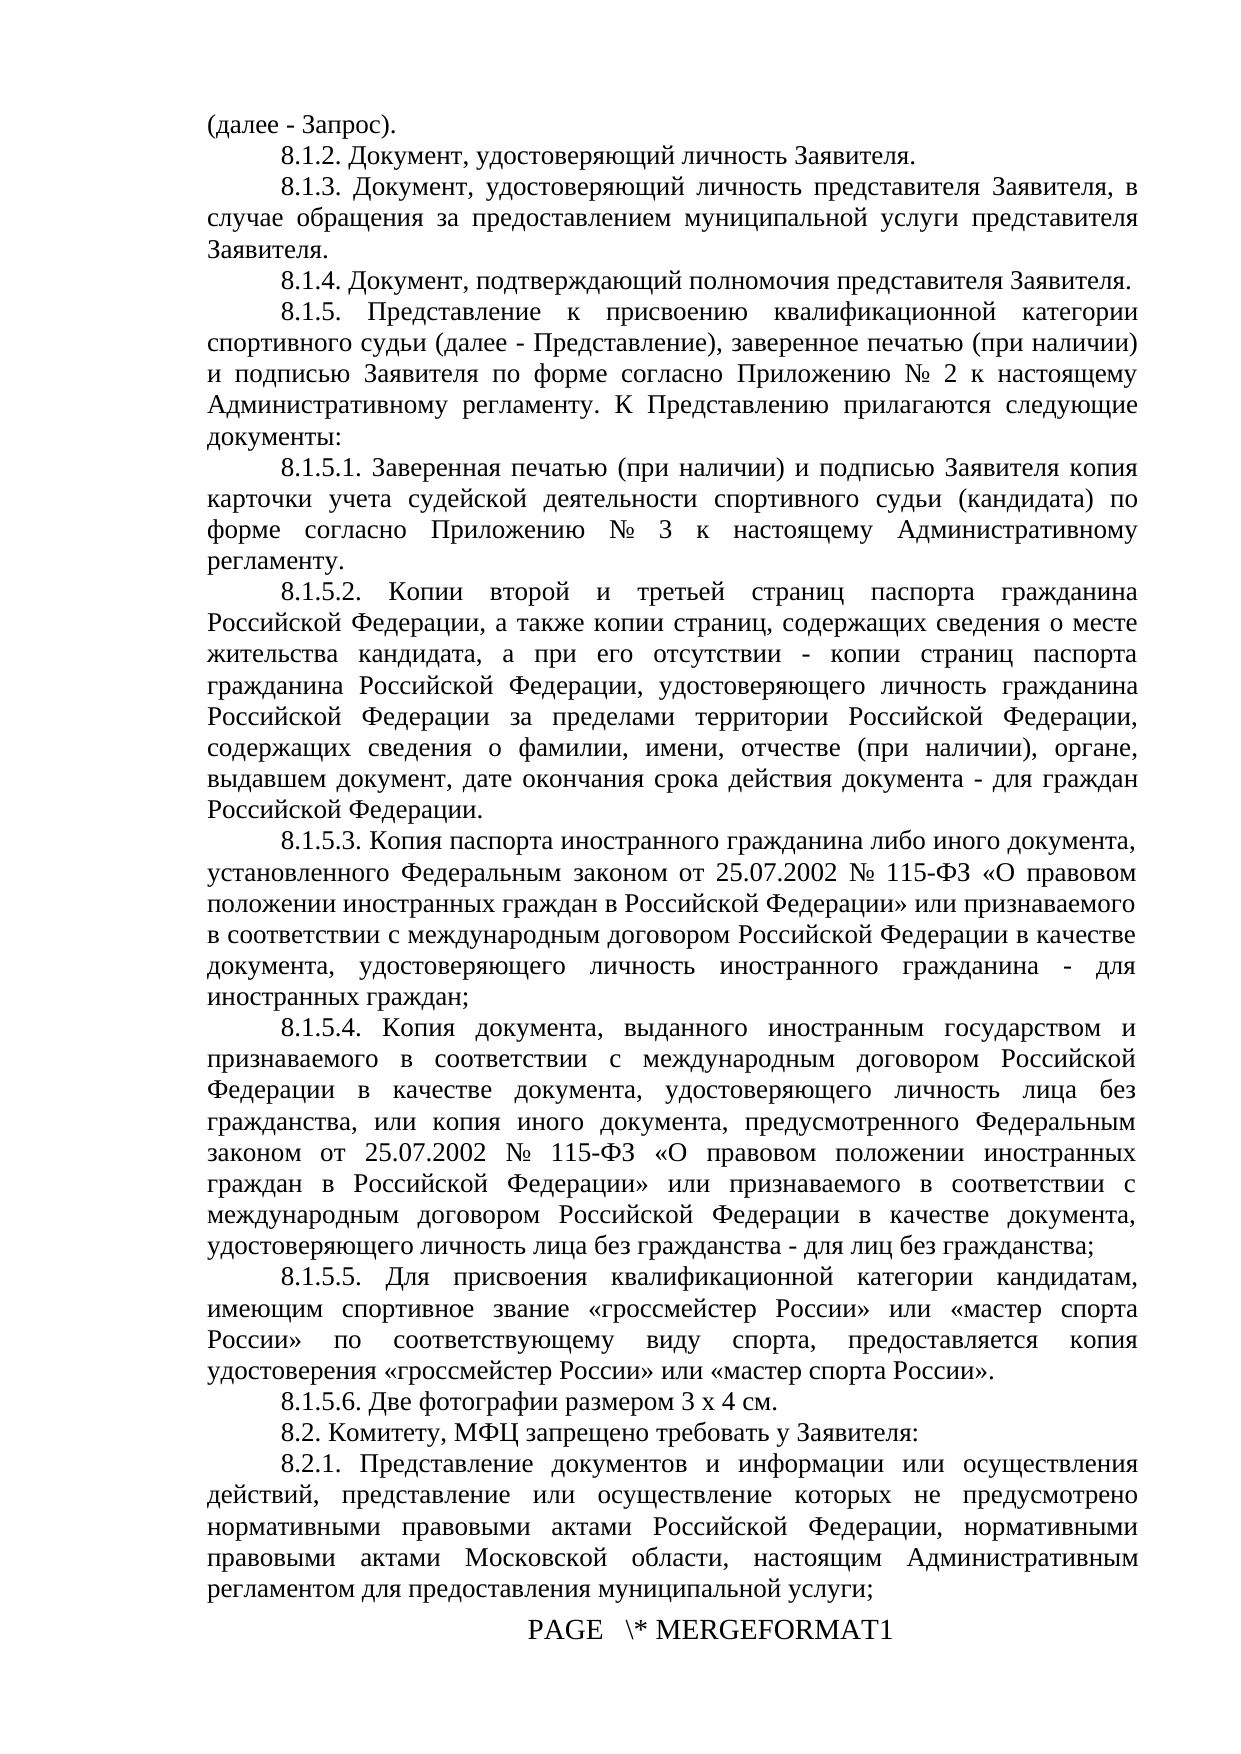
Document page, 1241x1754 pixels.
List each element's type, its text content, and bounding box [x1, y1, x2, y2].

text 8.1.5.1. Заверенная печатью (при наличии) и подписью Заявителя копия карточки учета судейской деятельности спортивного судьи (кандидата) по форме согласно Приложению № 3 к настоящему Административному регламенту. [207, 451, 1139, 575]
text 8.1.5.4. Копия документа, выданного иностранным государством и признаваемого в соответствии с международным договором Российской Федерации в качестве документа, удостоверяющего личность лица без гражданства, или копия иного документа, предусмотренного Федеральным законом от 25.07.2002 № 115-ФЗ «О правовом положении иностранных граждан в Российской Федерации» или признаваемого в соответствии с международным договором Российской Федерации в качестве документа, удостоверяющего личность лица без гражданства - для лиц без гражданства; [207, 1011, 1137, 1261]
text 8.1.5.3. Копия паспорта иностранного гражданина либо иного документа, установленного Федеральным законом от 25.07.2002 № 115-ФЗ «О правовом положении иностранных граждан в Российской Федерации» или признаваемого в соответствии с международным договором Российской Федерации в качестве документа, удостоверяющего личность иностранного гражданина - для иностранных граждан; [207, 824, 1137, 1011]
text 8.1.4. Документ, подтверждающий полномочия представителя Заявителя. [207, 264, 1139, 295]
text 8.1.5.6. Две фотографии размером 3 x 4 см. [207, 1385, 1139, 1416]
text 8.1.5.5. Для присвоения квалификационной категории кандидатам, имеющим спортивное звание «гроссмейстер России» или «мастер спорта России» по соответствующему виду спорта, предоставляется копия удостоверения «гроссмейстер России» или «мастер спорта России». [207, 1261, 1139, 1385]
text 8.1.3. Документ, удостоверяющий личность представителя Заявителя, в случае обращения за предоставлением муниципальной услуги представителя Заявителя. [207, 170, 1139, 264]
text 8.1.2. Документ, удостоверяющий личность Заявителя. [207, 139, 1139, 170]
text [207, 108, 1139, 139]
text 8.2. Комитету, МФЦ запрещено требовать у Заявителя: [207, 1416, 1139, 1447]
text 8.2.1. Представление документов и информации или осуществления действий, представление или осуществление которых не предусмотрено нормативными правовыми актами Российской Федерации, нормативными правовыми актами Московской области, настоящим Административным регламентом для предоставления муниципальной услуги; [207, 1447, 1139, 1603]
text 8.1.5. Представление к присвоению квалификационной категории спортивного судьи (далее - Представление), заверенное печатью (при наличии) и подписью Заявителя по форме согласно Приложению № 2 к настоящему Административному регламенту. К Представлению прилагаются следующие документы: [207, 295, 1139, 451]
text 8.1.5.2. Копии второй и третьей страниц паспорта гражданина Российской Федерации, а также копии страниц, содержащих сведения о месте жительства кандидата, а при его отсутствии - копии страниц паспорта гражданина Российской Федерации, удостоверяющего личность гражданина Российской Федерации за пределами территории Российской Федерации, содержащих сведения о фамилии, имени, отчестве (при наличии), органе, выдавшем документ, дате окончания срока действия документа - для граждан Российской Федерации. [207, 575, 1139, 824]
